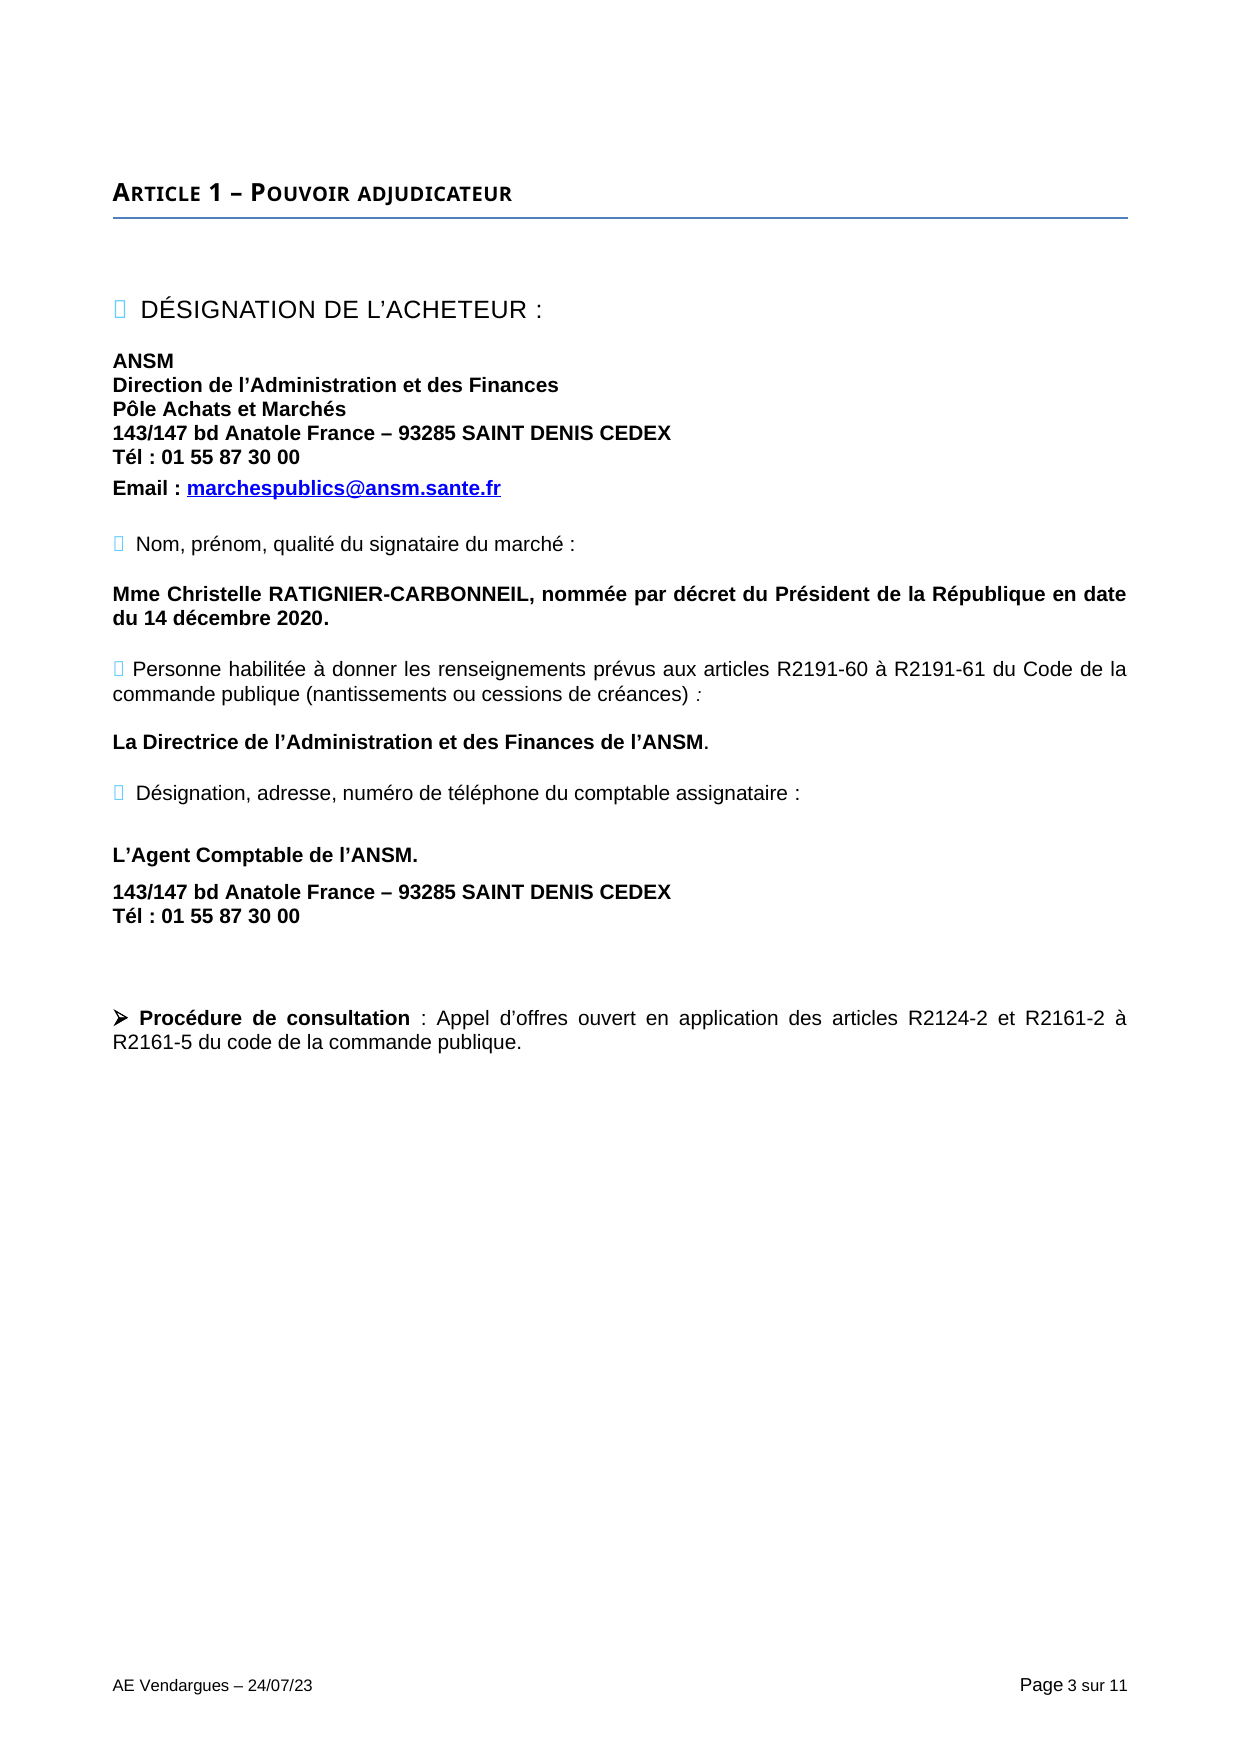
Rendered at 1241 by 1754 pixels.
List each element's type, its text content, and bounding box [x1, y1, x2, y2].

text Procédure de consultation : Appel d’offres ouvert en application des articles R2124-2 et R2161-2 à R2161-5 du code de la commande publique. [112, 1006, 1128, 1053]
text Tél : 01 55 87 30 00 [112, 903, 1128, 927]
list ANSM [112, 349, 1128, 373]
list Tél : 01 55 87 30 00 [112, 445, 1128, 469]
text L’Agent Comptable de l’ANSM. [112, 843, 1128, 867]
list Direction de l’Administration et des Finances [112, 373, 1128, 397]
list Pôle Achats et Marchés [112, 397, 1128, 421]
text  Désignation, adresse, numéro de téléphone du comptable assignataire : [112, 778, 1128, 807]
text  Personne habilitée à donner les renseignements prévus aux articles R2191-60 à R2191-61 du Code de la commande publique (nantissements ou cessions de créances) : [112, 654, 1128, 706]
text La Directrice de l’Administration et des Finances de l’ANSM. [112, 730, 1128, 754]
list Email : marchespublics@ansm.sante.fr [112, 475, 1128, 499]
text 143/147 bd Anatole France – 93285 SAINT DENIS CEDEX [112, 879, 1128, 903]
subtitle  Désignation de l’acheteur : [112, 291, 1128, 325]
list 143/147 bd Anatole France – 93285 SAINT DENIS CEDEX [112, 421, 1128, 445]
text Mme Christelle RATIGNIER-CARBONNEIL, nommée par décret du Président de la République en date du 14 décembre 2020. [112, 582, 1128, 630]
text  Nom, prénom, qualité du signataire du marché : [112, 529, 1128, 558]
subtitle Article 1 – Pouvoir adjudicateur [112, 175, 1128, 219]
